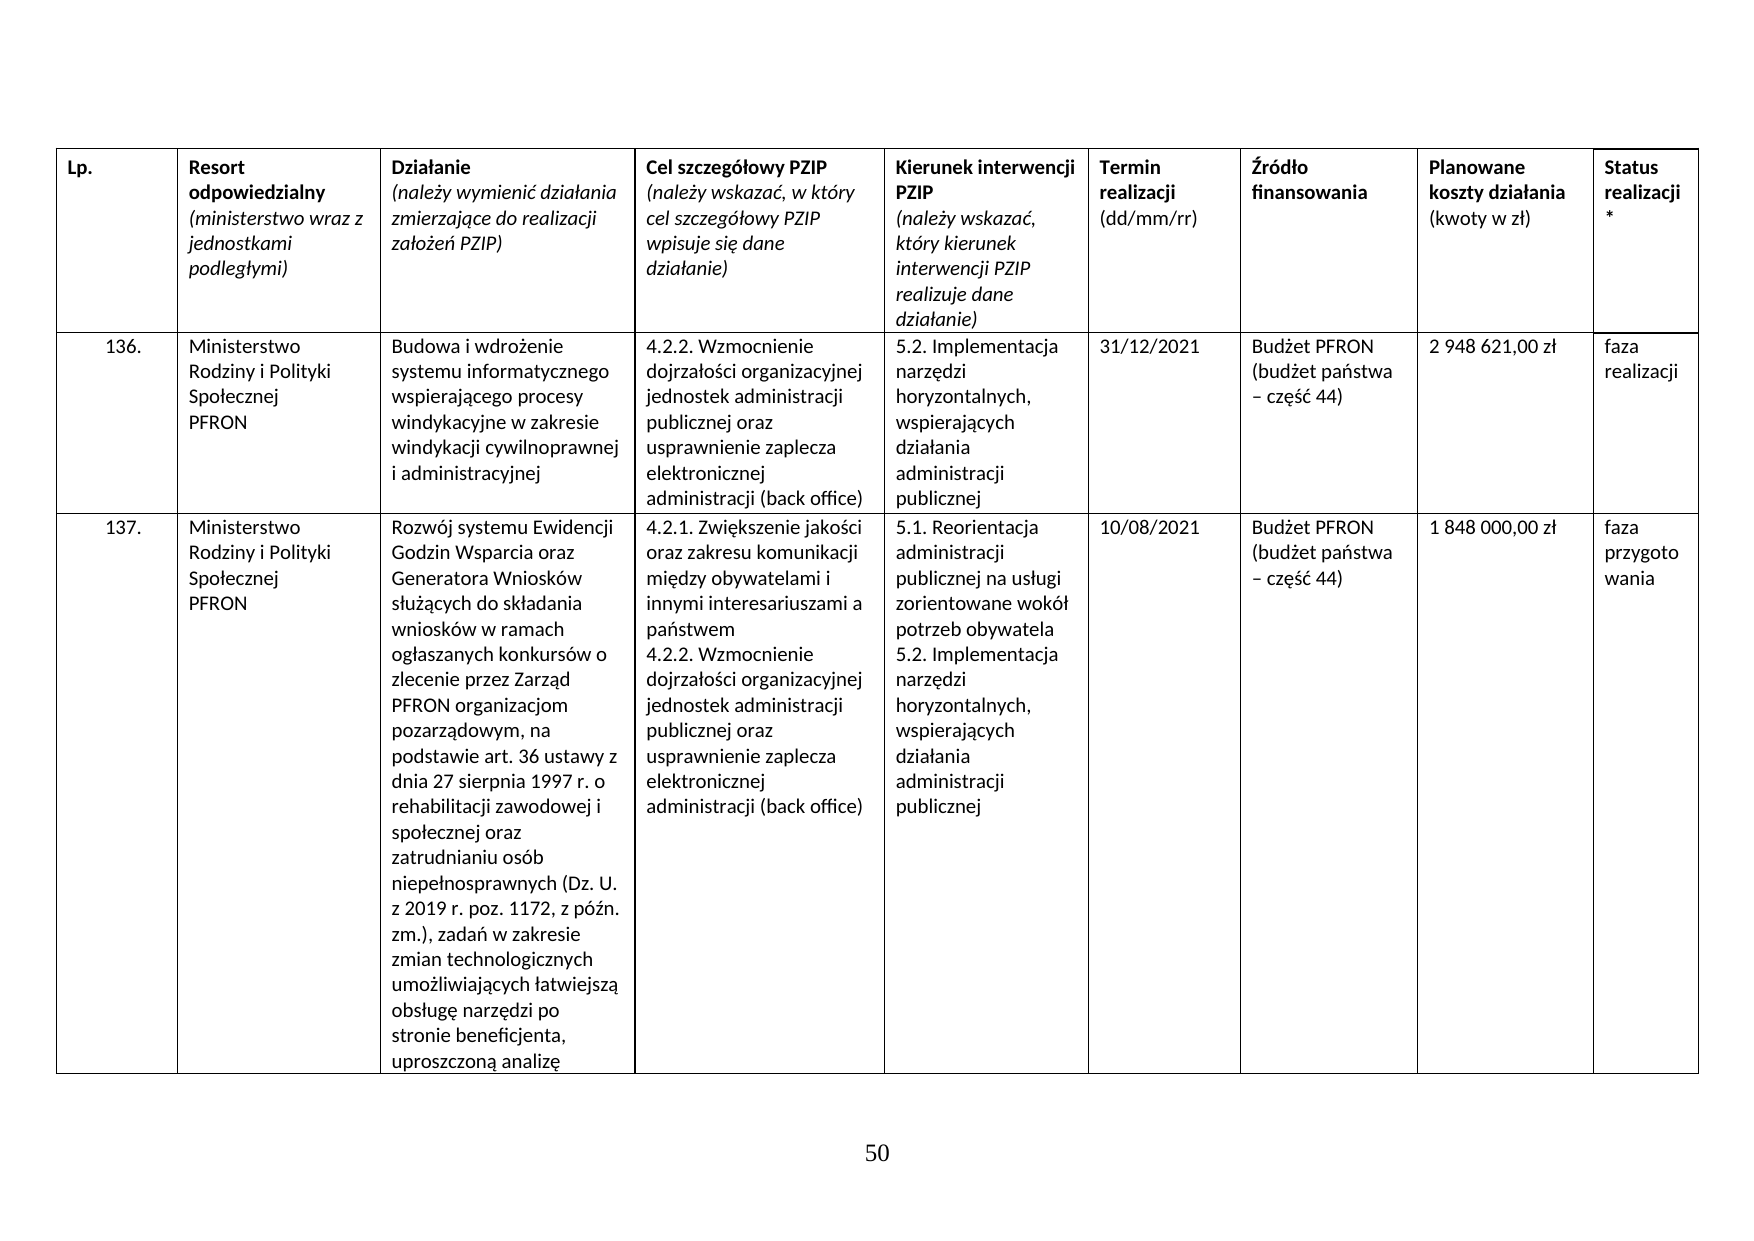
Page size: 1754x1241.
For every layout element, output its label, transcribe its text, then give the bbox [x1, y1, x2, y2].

table_cell Budżet PFRON (budżet państwa – część 44) [1241, 514, 1417, 1073]
table_cell Ministerstwo Rodziny i Polityki Społecznej PFRON [178, 514, 380, 1073]
table_cell 31/12/2021 [1089, 333, 1240, 513]
table_cell [57, 514, 177, 1073]
table_cell Budowa i wdrożenie systemu informatycznego wspierającego procesy windykacyjne w zakresie windykacji cywilnoprawnej i administracyjnej [381, 333, 634, 513]
table_cell 5.2. Implementacja narzędzi horyzontalnych, wspierających działania administracji publicznej [885, 333, 1088, 513]
table_header Cel szczegółowy PZIP (należy wskazać, w który cel szczegółowy PZIP wpisuje się dane działanie) [636, 149, 884, 332]
table_cell faza przygotowania [1594, 514, 1698, 1073]
table_header Status realizacji* [1594, 150, 1698, 332]
table_header Resort odpowiedzialny (ministerstwo wraz z jednostkami podległymi) [178, 149, 380, 332]
table_cell Budżet PFRON (budżet państwa – część 44) [1241, 333, 1417, 513]
table_header Działanie (należy wymienić działania zmierzające do realizacji założeń PZIP) [381, 149, 634, 332]
table_header Kierunek interwencji PZIP (należy wskazać, który kierunek interwencji PZIP realizuje dane działanie) [885, 149, 1088, 332]
table_header Lp. [57, 149, 177, 332]
table_header Źródło finansowania [1241, 149, 1417, 332]
table_cell Ministerstwo Rodziny i Polityki Społecznej PFRON [178, 333, 380, 513]
table_header Termin realizacji (dd/mm/rr) [1089, 149, 1240, 332]
table_cell faza realizacji [1594, 334, 1698, 513]
table_header Planowane koszty działania (kwoty w zł) [1418, 149, 1593, 332]
table_cell 10/08/2021 [1089, 514, 1240, 1073]
table_cell [57, 333, 177, 513]
table_cell 1 848 000,00 zł [1418, 514, 1593, 1073]
table_cell 2 948 621,00 zł [1418, 333, 1593, 513]
